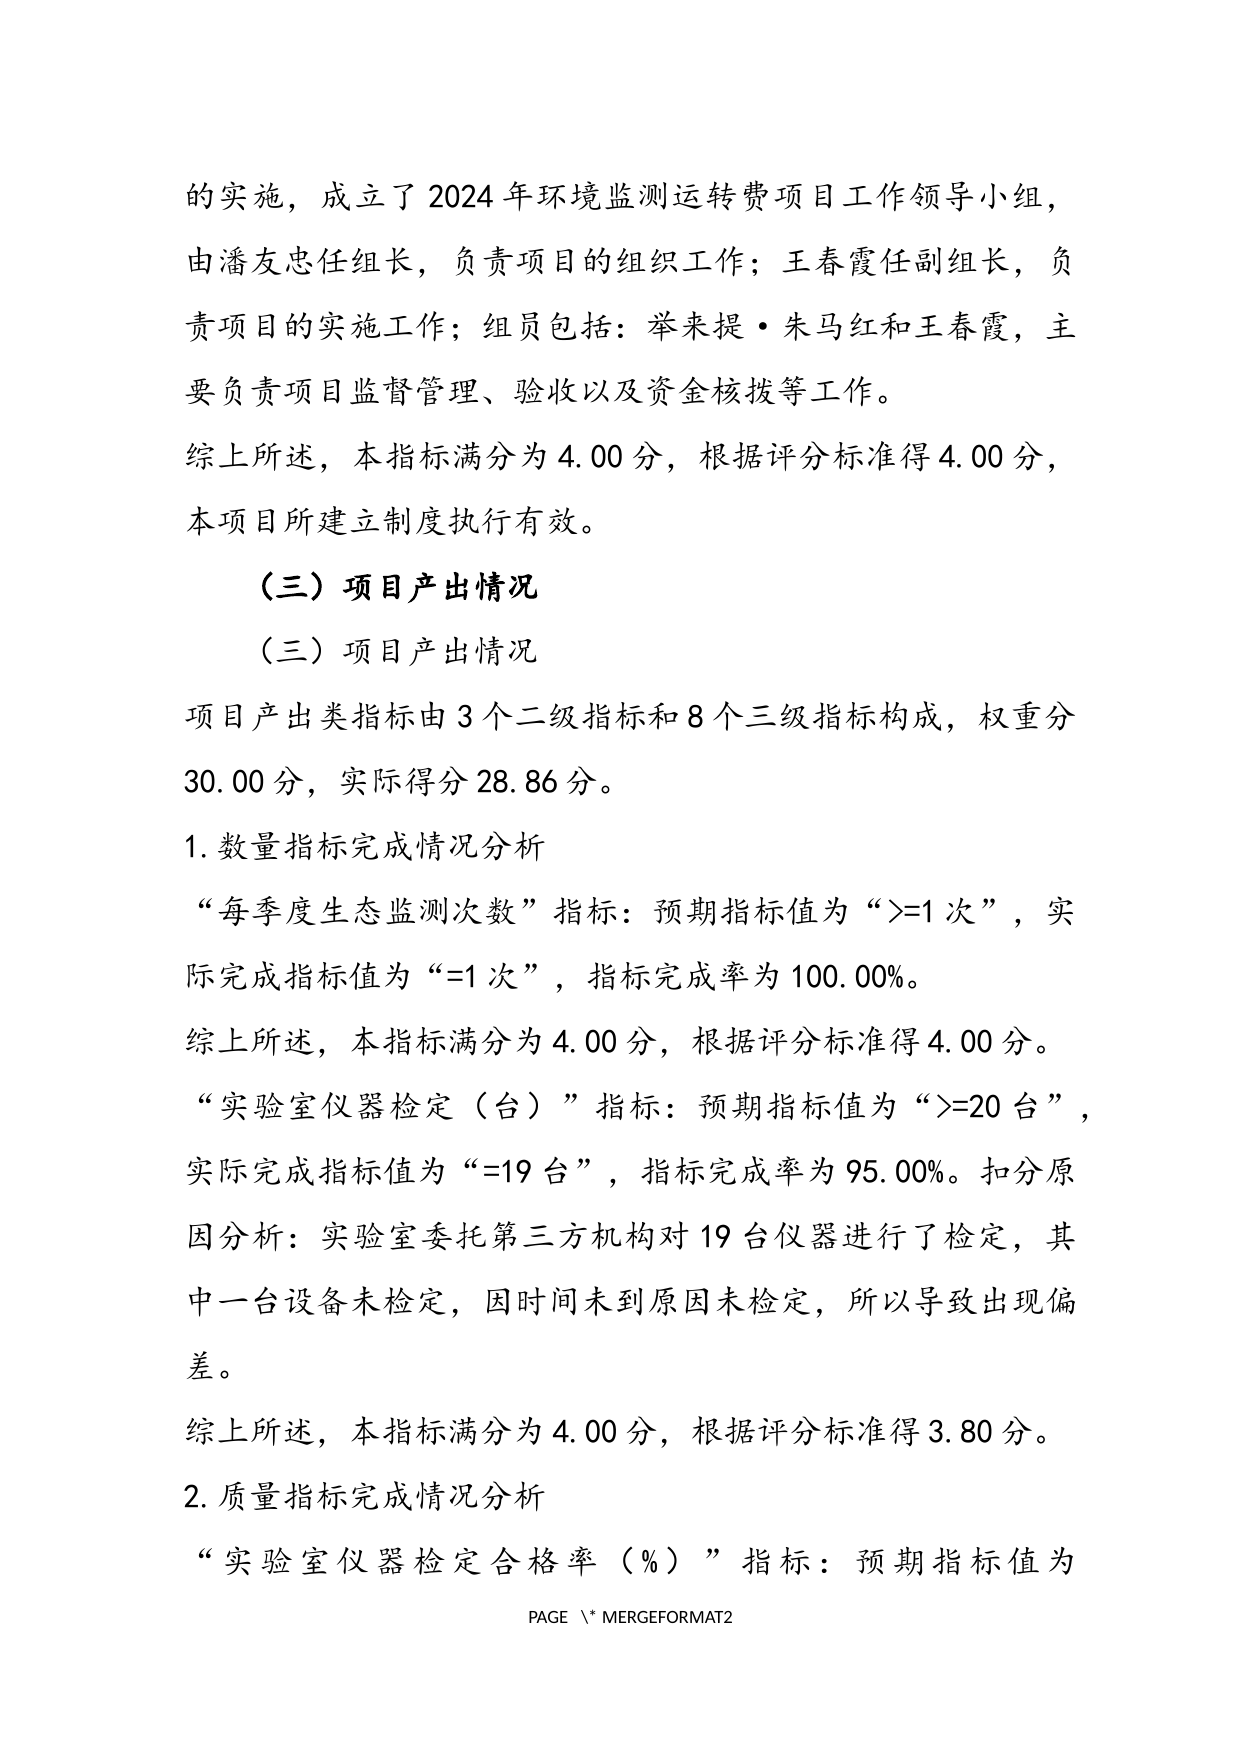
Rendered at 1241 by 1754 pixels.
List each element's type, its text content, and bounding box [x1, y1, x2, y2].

text （三）项目产出情况 [183, 552, 1078, 617]
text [183, 617, 1078, 1592]
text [183, 162, 1078, 552]
